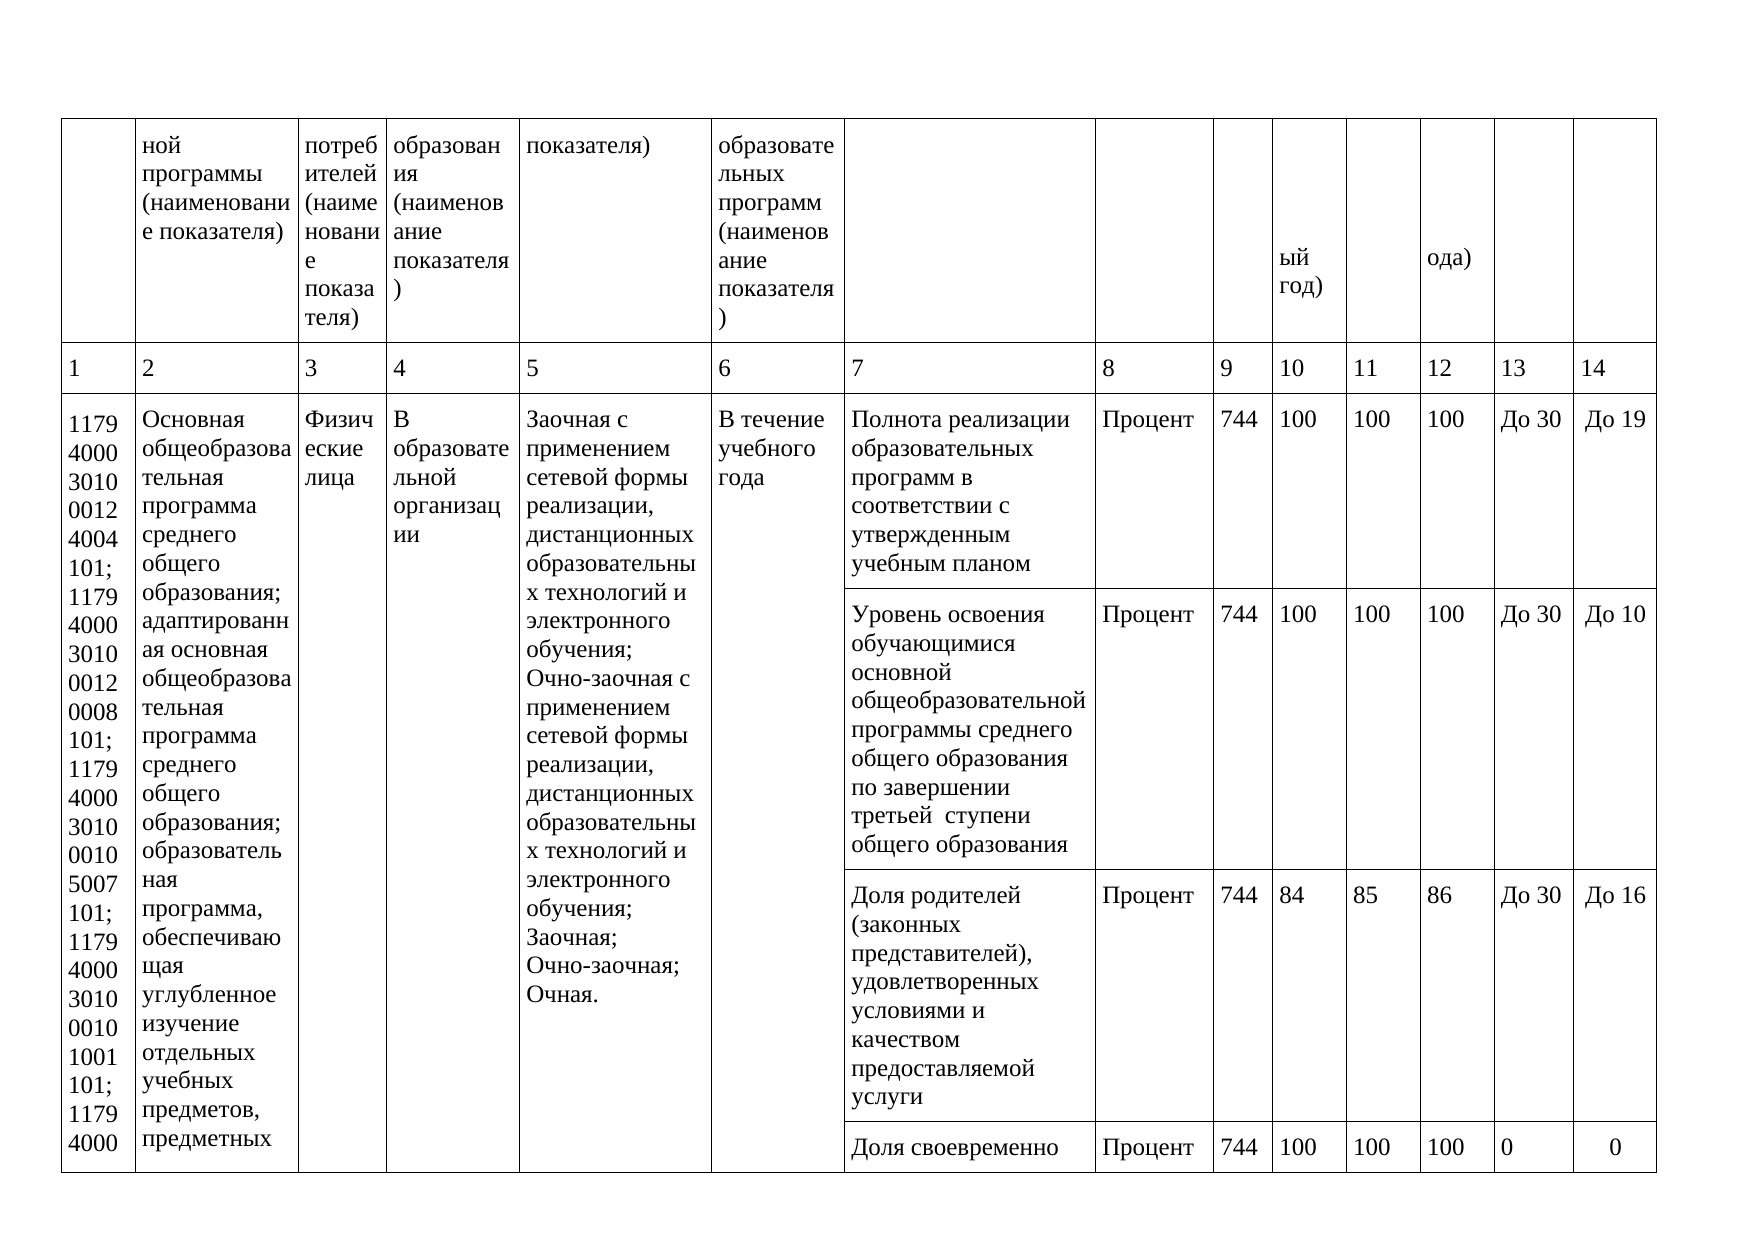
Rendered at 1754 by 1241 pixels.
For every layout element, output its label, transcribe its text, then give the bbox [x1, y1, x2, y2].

table_cell 100 [1273, 394, 1346, 587]
table_cell До 10 [1574, 589, 1656, 868]
table_cell 1 [62, 343, 135, 393]
table_cell 2 [136, 343, 298, 393]
table_cell 5 [520, 343, 711, 393]
table_cell До 30 [1495, 870, 1573, 1121]
table_cell Процент [1096, 589, 1213, 868]
table_cell 744 [1214, 1122, 1272, 1172]
table_cell Уровень освоения обучающимися основной общеобразовательной программы среднего общего образования по завершении третьей ступени общего образования [845, 589, 1095, 868]
table_cell 0 [1495, 1122, 1573, 1172]
table_cell 9 [1214, 343, 1272, 393]
table_cell 84 [1273, 870, 1346, 1121]
table_cell 100 [1347, 1122, 1420, 1172]
table_cell 12 [1421, 343, 1494, 393]
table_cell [299, 119, 386, 342]
table_cell 100 [1347, 589, 1420, 868]
table_cell 8 [1096, 343, 1213, 393]
table_cell Физические лица [299, 394, 386, 1172]
table_cell Процент [1096, 1122, 1213, 1172]
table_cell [712, 119, 844, 342]
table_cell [136, 119, 298, 342]
table_cell 744 [1214, 589, 1272, 868]
table_cell 744 [1214, 870, 1272, 1121]
table_cell В образовательной организации [387, 394, 519, 1172]
table_cell В течение учебного года [712, 394, 844, 1172]
table_cell 0 [1574, 1122, 1656, 1172]
table_cell 100 [1273, 1122, 1346, 1172]
table_cell Основная общеобразовательная программа среднего общего образования; адаптированная основная общеобразовательная программа среднего общего образования; образовательная программа, обеспечивающая углубленное изучение отдельных учебных предметов, предметных областей (профильное обучение) [136, 394, 298, 1172]
table_cell 100 [1421, 394, 1494, 587]
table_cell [387, 119, 519, 342]
table_cell До 19 [1574, 394, 1656, 587]
table_cell 100 [1273, 589, 1346, 868]
table_cell 13 [1495, 343, 1573, 393]
table_cell 100 [1421, 589, 1494, 868]
table_cell Заочная с применением сетевой формы реализации, дистанционных образовательных технологий и электронного обучения; Очно-заочная с применением сетевой формы реализации, дистанционных образовательных технологий и электронного обучения; Заочная; Очно-заочная; Очная. [520, 394, 711, 1172]
table_cell До 30 [1495, 394, 1573, 587]
table_cell Доля родителей (законных представителей), удовлетворенных условиями и качеством предоставляемой услуги [845, 870, 1095, 1121]
table_cell 744 [1214, 394, 1272, 587]
table_cell 7 [845, 343, 1095, 393]
table_cell 100 [1421, 1122, 1494, 1172]
table_cell 3 [299, 343, 386, 393]
table_cell 100 [1347, 394, 1420, 587]
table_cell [520, 119, 711, 342]
table_cell Полнота реализации образовательных программ в соответствии с утвержденным учебным планом [845, 394, 1095, 587]
table_cell Процент [1096, 870, 1213, 1121]
table_cell 11794000301000124004101; 11794000301000120008101; 11794000301000105007101; 11794000301000101001101; 11794000301000104008101; 11794000201000105008101; 11794000201000101002101. [62, 394, 135, 1172]
table_cell 86 [1421, 870, 1494, 1121]
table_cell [845, 1122, 1095, 1172]
table_cell Процент [1096, 394, 1213, 587]
table_cell 4 [387, 343, 519, 393]
table_cell 14 [1574, 343, 1656, 393]
table_cell 6 [712, 343, 844, 393]
table_cell До 30 [1495, 589, 1573, 868]
table_cell До 16 [1574, 870, 1656, 1121]
table_cell 11 [1347, 343, 1420, 393]
table_cell 10 [1273, 343, 1346, 393]
table_cell 85 [1347, 870, 1420, 1121]
